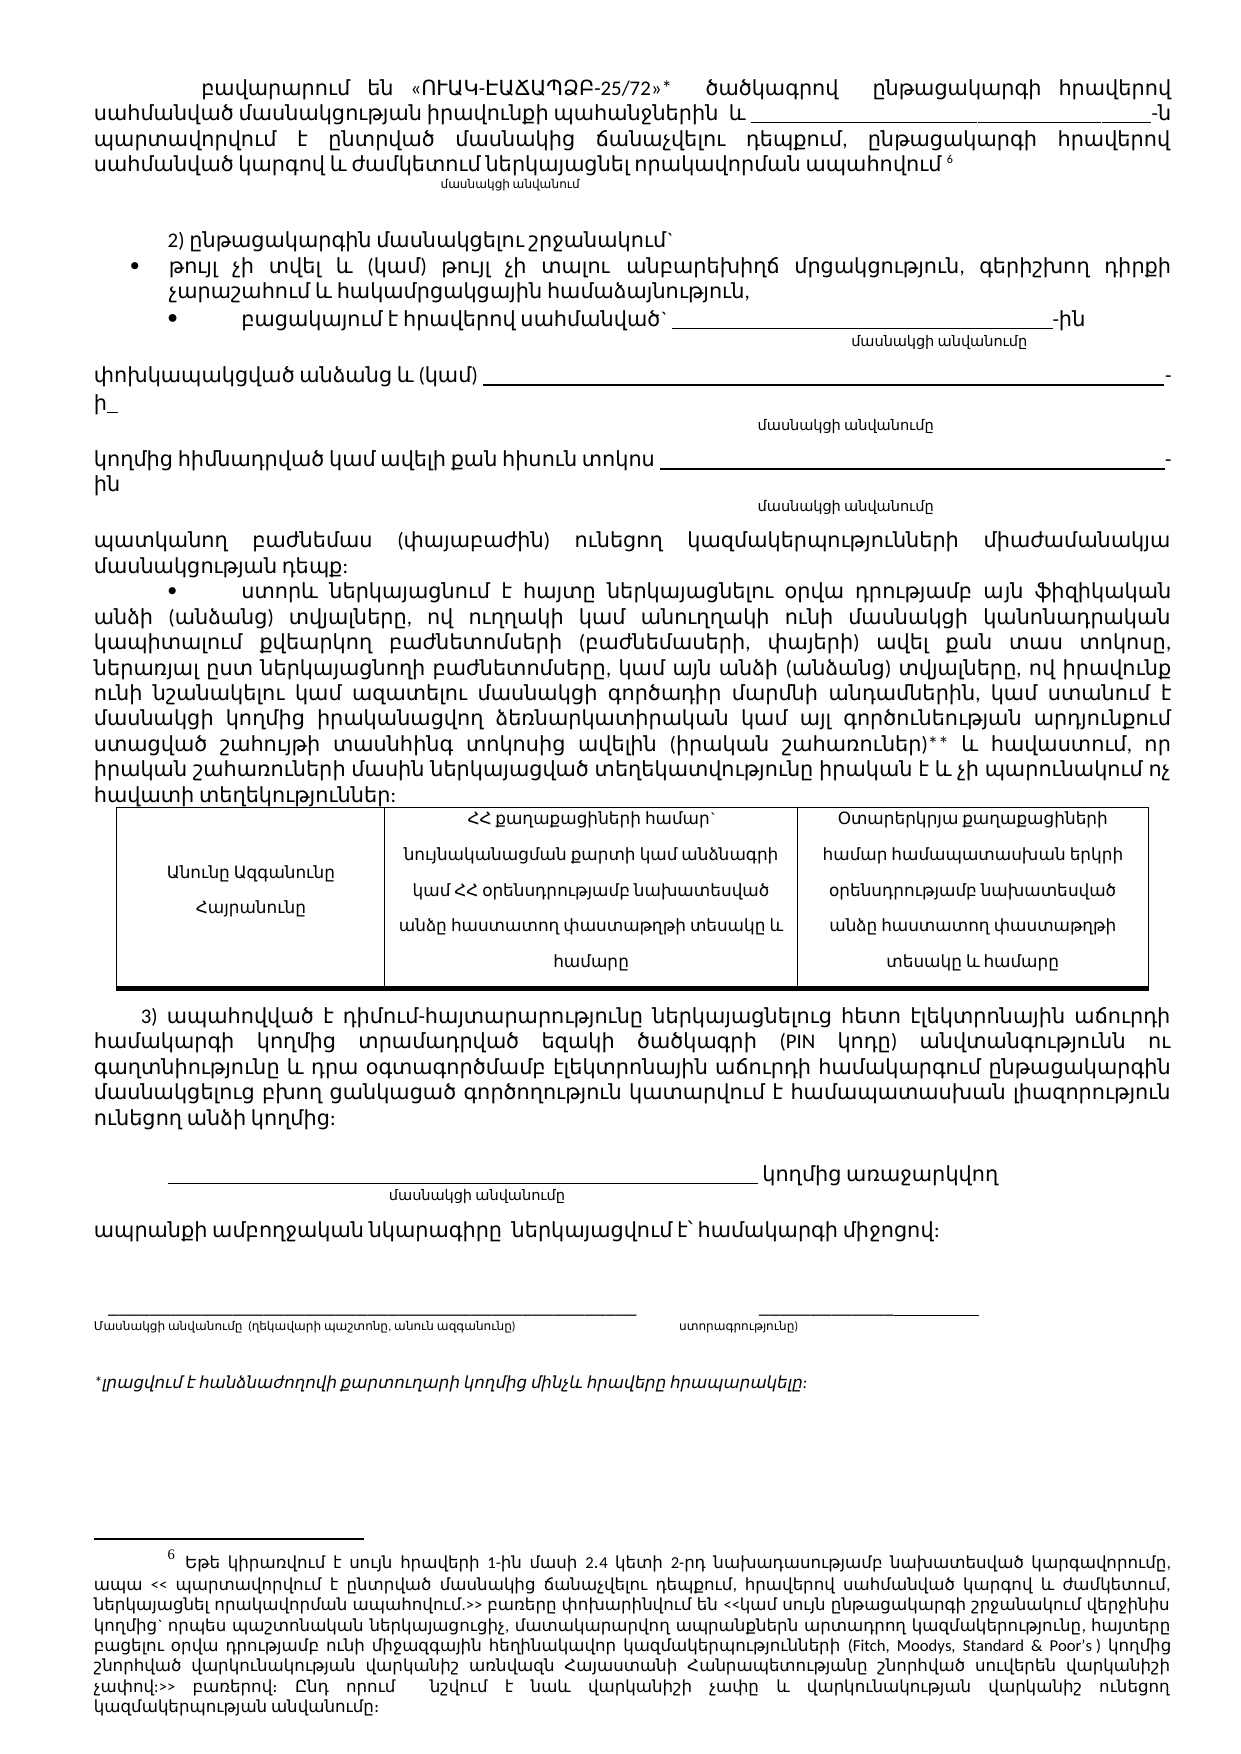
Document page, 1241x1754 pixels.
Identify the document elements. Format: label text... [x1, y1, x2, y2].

text 3) ապահովված է դիմում-հայտարարությունը ներկայացնելուց հետո էլեկտրոնային աճուրդի համակարգի կողմից տրամադրված եզակի ծածկագրի (PIN կոդը) անվտանգությունն ու գաղտնիությունը և դրա օգտագործմամբ էլեկտրոնային աճուրդի համակարգում ընթացակարգին մասնակցելուց բխող ցանկացած գործողություն կատարվում է համապատասխան լիազորություն ունեցող անձի կողմից: [94, 1003, 1171, 1130]
text ___________________________________________________ _____________ Մասնակցի անվանումը (ղեկավարի պաշտոնը, անուն ազգանունը) ստորագրությունը) [94, 1293, 1171, 1344]
text մասնակցի անվանումը [94, 416, 1171, 446]
text կողմից հիմնադրված կամ ավելի քան հիսուն տոկոս -ին [94, 446, 1171, 497]
list բացակայում է հրավերով սահմանված` -ին [94, 304, 1171, 332]
text մասնակցի անվանումը [94, 1186, 1171, 1217]
table_header Անունը Ազգանունը Հայրանունը [117, 808, 384, 986]
table_header ՀՀ քաղաքացիների համար` նույնականացման քարտի կամ անձնագրի կամ ՀՀ օրենսդրությամբ նախատեսված անձը հաստատող փաստաթղթի տեսակը և համարը [385, 808, 797, 986]
list ստորև ներկայացնում է հայտը ներկայացնելու օրվա դրությամբ այն ֆիզիկական անձի (անձանց) տվյալները, ով ուղղակի կամ անուղղակի ունի մասնակցի կանոնադրական կապիտալում քվեարկող բաժնետոմսերի (բաժնեմասերի, փայերի) ավել քան տաս տոկոսը, ներառյալ ըստ ներկայացնողի բաժնետոմսերը, կամ այն անձի (անձանց) տվյալները, ով իրավունք ունի նշանակելու կամ ազատելու մասնակցի գործադիր մարմնի անդամներին, կամ ստանում է մասնակցի կողմից իրականացվող ձեռնարկատիրական կամ այլ գործունեության արդյունքում ստացված շահույթի տասնհինգ տոկոսից ավելին (իրական շահառուներ)** և հավաստում, որ իրական շահառուների մասին ներկայացված տեղեկատվությունը իրական է և չի պարունակում ոչ հավատի տեղեկություններ: [94, 578, 1171, 807]
text մասնակցի անվանումը [94, 332, 1171, 362]
text կողմից առաջարկվող [94, 1161, 1171, 1186]
text *լրացվում է հանձնաժողովի քարտուղարի կողմից մինչև հրավերը հրապարակելը: [94, 1373, 1171, 1393]
text մասնակցի անվանումը [94, 497, 1171, 528]
text ապրանքի ամբողջական նկարագիրը ներկայացվում է՝ համակարգի միջոցով: [94, 1217, 1171, 1242]
list թույլ չի տվել և (կամ) թույլ չի տալու անբարեխիղճ մրցակցություն, գերիշխող դիրքի չարաշահում և հակամրցակցային համաձայնություն, [131, 253, 1171, 304]
text բավարարում են «ՈՒԱԿ-ԷԱՃԱՊՁԲ-25/72»* ծածկագրով ընթացակարգի հրավերով սահմանված մասնակցության իրավունքի պահանջներին և -ն պարտավորվում է ընտրված մասնակից ճանաչվելու դեպքում, ընթացակարգի հրավերով սահմանված կարգով և ժամկետում ներկայացնել որակավորման ապահովում [94, 75, 1171, 177]
text փոխկապակցված անձանց և (կամ) -ի [94, 362, 1171, 416]
text պատկանող բաժնեմաս (փայաբաժին) ունեցող կազմակերպությունների միաժամանակյա մասնակցության դեպք: [94, 528, 1171, 578]
text 2) ընթացակարգին մասնակցելու շրջանակում` [94, 227, 1171, 253]
text մասնակցի անվանում [94, 177, 1171, 202]
table_header Օտարերկրյա քաղաքացիների համար համապատասխան երկրի օրենսդրությամբ նախատեսված անձը հաստատող փաստաթղթի տեսակը և համարը [798, 808, 1148, 986]
